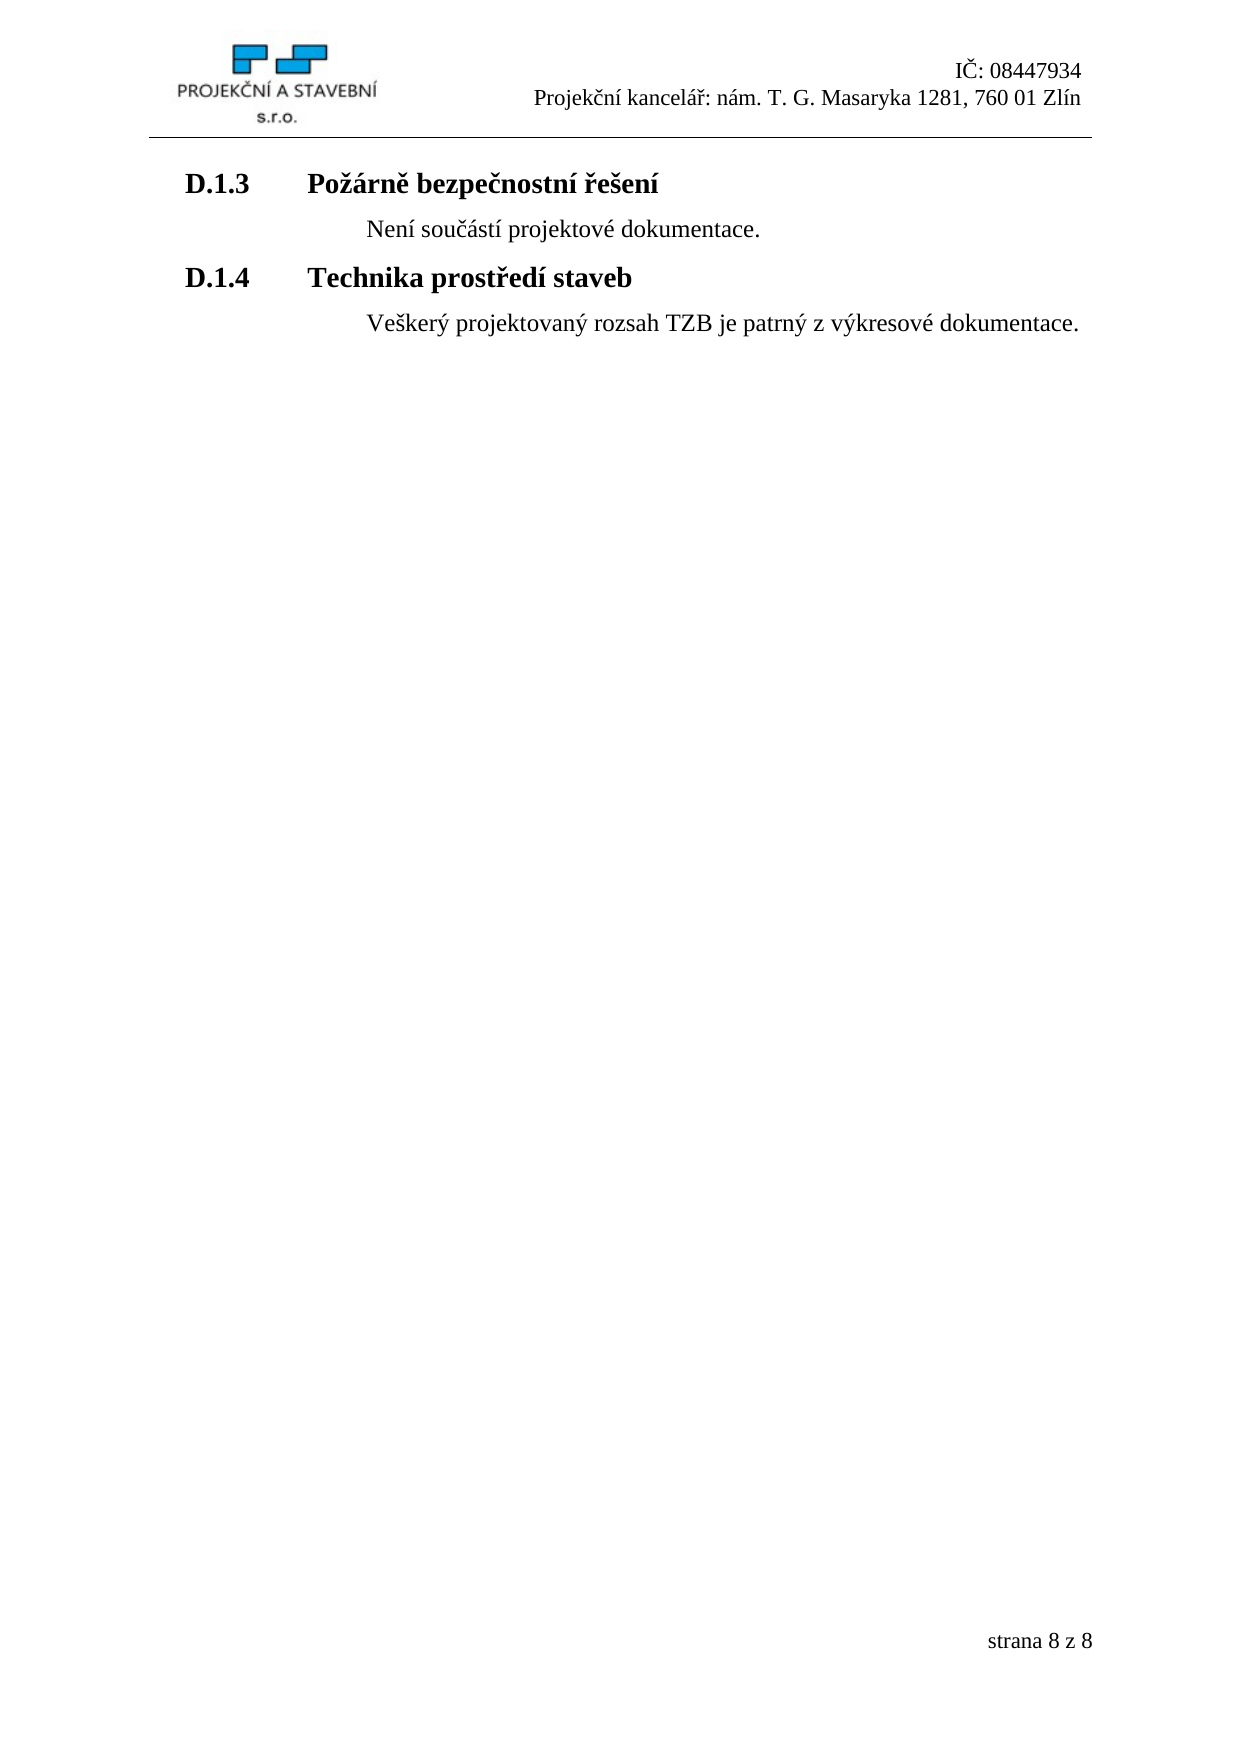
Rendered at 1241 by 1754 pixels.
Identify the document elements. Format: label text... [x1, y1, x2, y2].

picture [159, 30, 389, 135]
text Není součástí projektové dokumentace. [366, 214, 1093, 243]
text Veškerý projektovaný rozsah TZB je patrný z výkresové dokumentace. [366, 308, 1093, 337]
text Požárně bezpečnostní řešení [185, 166, 1093, 199]
text Technika prostředí staveb [185, 260, 1093, 293]
